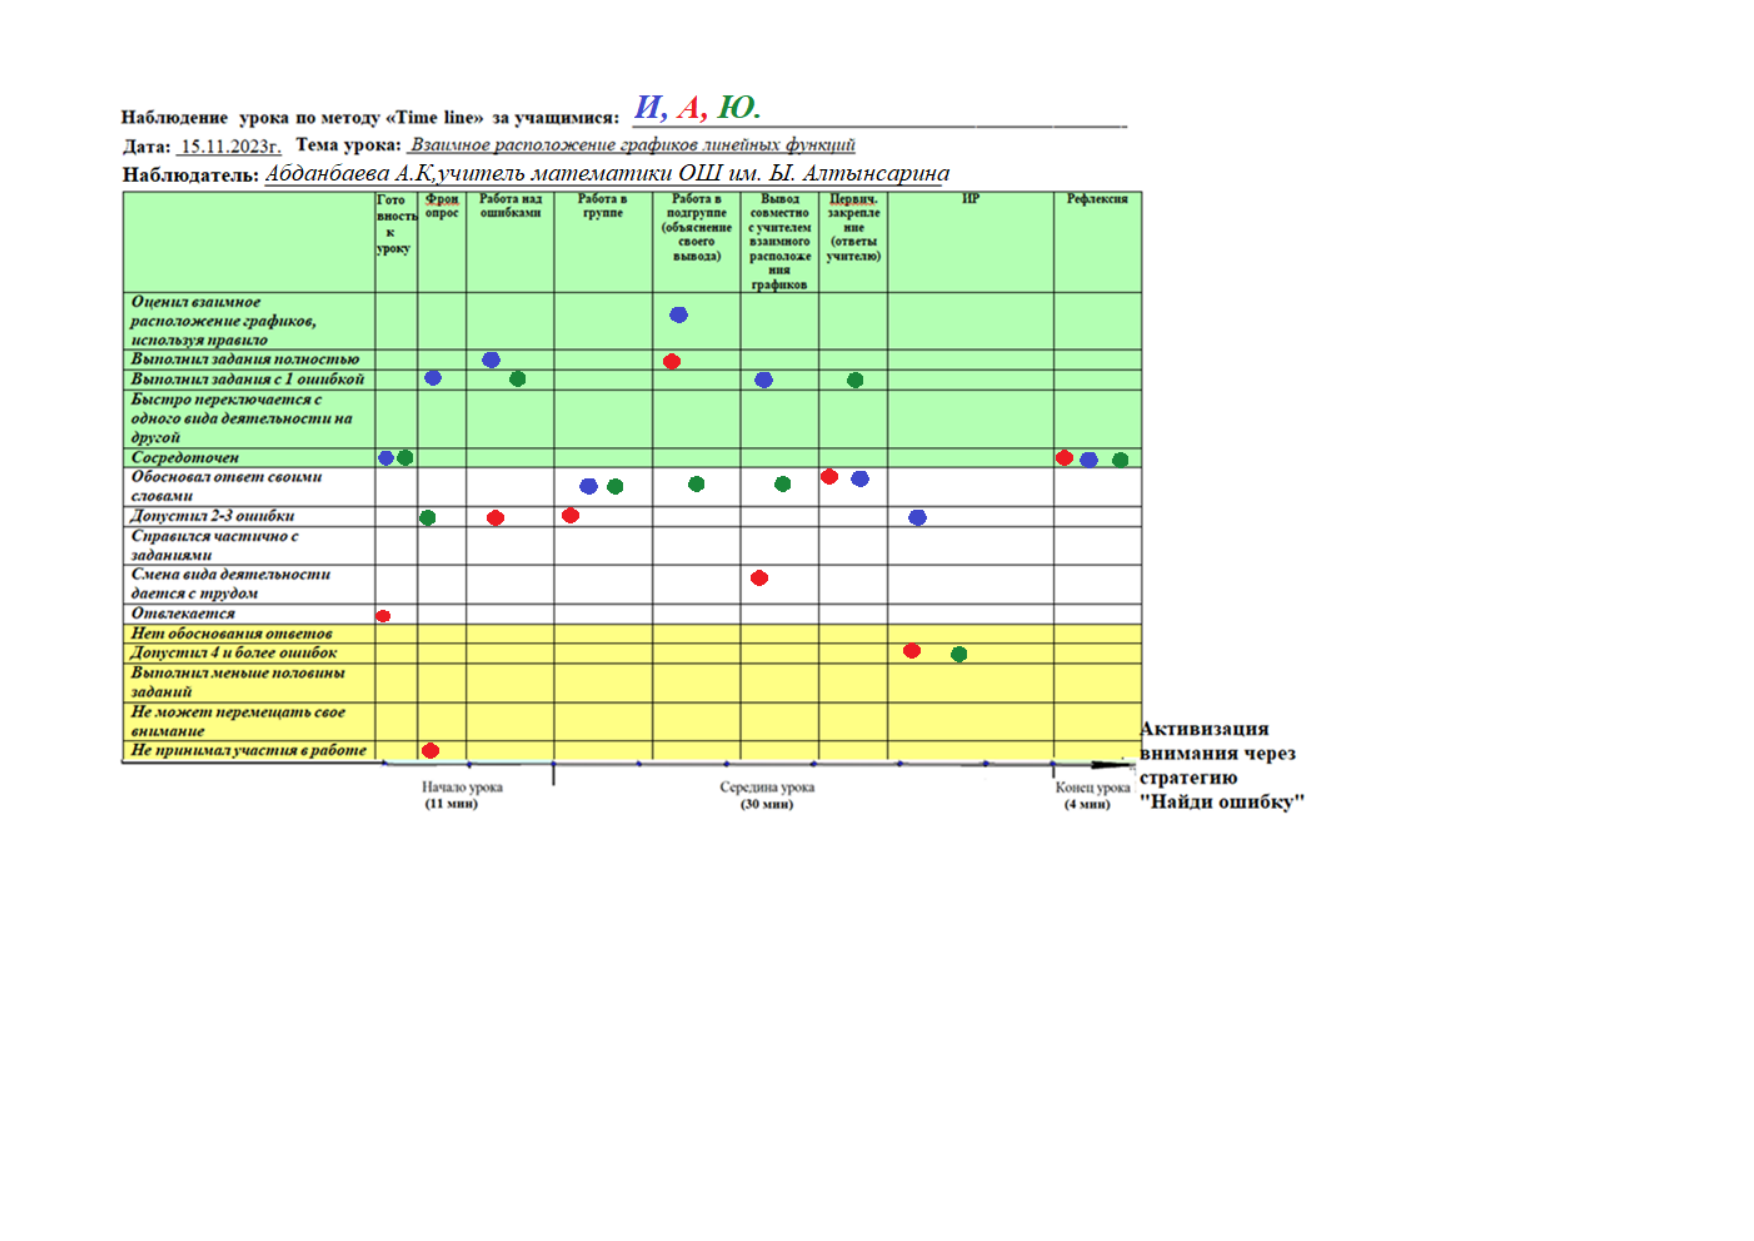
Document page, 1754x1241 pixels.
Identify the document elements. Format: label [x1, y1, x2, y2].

picture [103, 73, 1321, 844]
